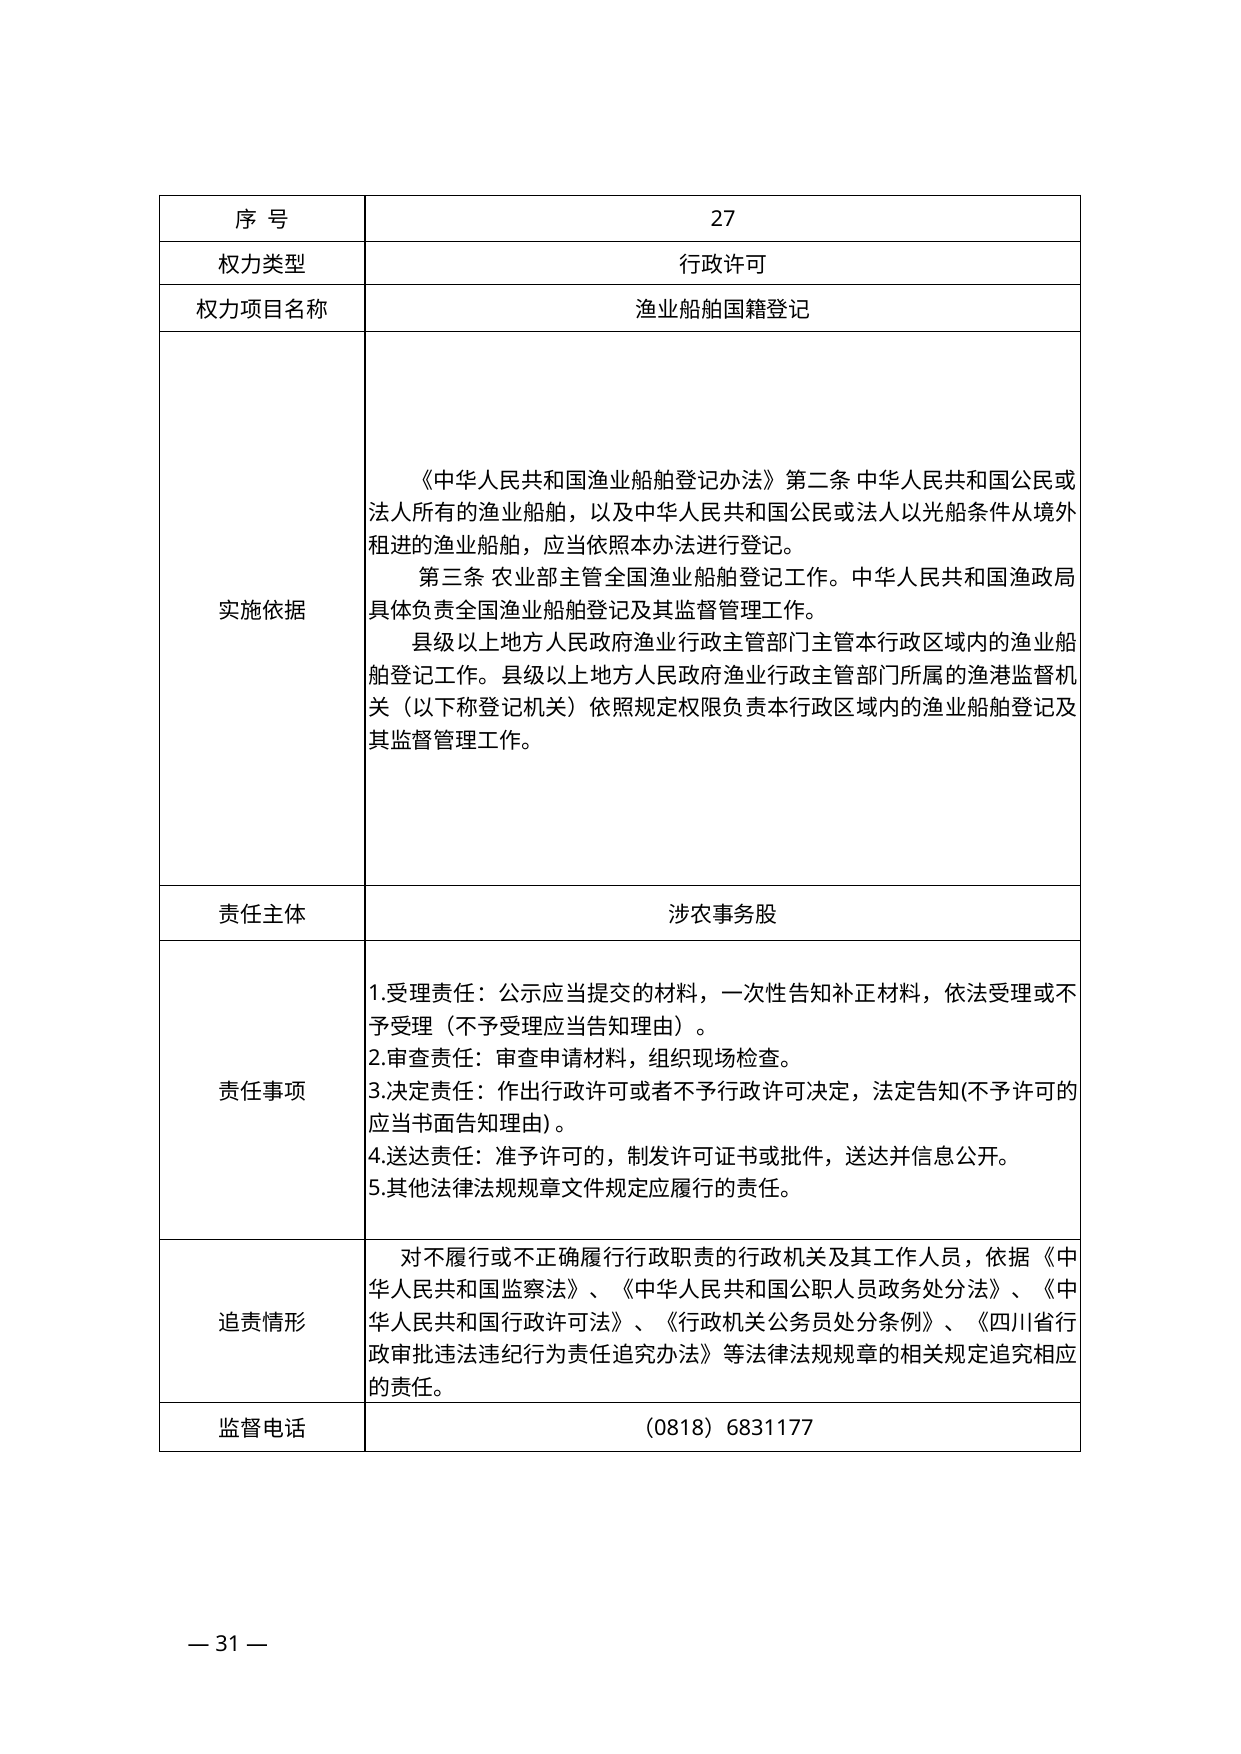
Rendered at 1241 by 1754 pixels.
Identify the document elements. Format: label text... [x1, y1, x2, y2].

table_cell 《中华人民共和国渔业船舶登记办法》第二条 中华人民共和国公民或法人所有的渔业船舶，以及中华人民共和国公民或法人以光船条件从境外租进的渔业船舶，应当依照本办法进行登记。 第三条 农业部主管全国渔业船舶登记工作。中华人民共和国渔政局具体负责全国渔业船舶登记及其监督管理工作。 县级以上地方人民政府渔业行政主管部门主管本行政区域内的渔业船舶登记工作。县级以上地方人民政府渔业行政主管部门所属的渔港监督机关（以下称登记机关）依照规定权限负责本行政区域内的渔业船舶登记及其监督管理工作。 [366, 332, 1080, 885]
table_cell 责任主体 [160, 886, 364, 940]
table_cell 权力类型 [160, 242, 364, 284]
table_cell 行政许可 [366, 242, 1080, 284]
table_cell 追责情形 [160, 1240, 364, 1402]
table_cell 监督电话 [160, 1403, 364, 1451]
table_cell 渔业船舶国籍登记 [366, 285, 1080, 331]
table_cell 1.受理责任：公示应当提交的材料，一次性告知补正材料，依法受理或不予受理（不予受理应当告知理由）。 2.审查责任：审查申请材料，组织现场检查。 3.决定责任：作出行政许可或者不予行政许可决定，法定告知(不予许可的应当书面告知理由) 。 4.送达责任：准予许可的，制发许可证书或批件，送达并信息公开。 5.其他法律法规规章文件规定应履行的责任。 [366, 941, 1080, 1238]
table_header 序 号 [160, 196, 364, 241]
table_cell 对不履行或不正确履行行政职责的行政机关及其工作人员，依据《中华人民共和国监察法》、《中华人民共和国公职人员政务处分法》、《中华人民共和国行政许可法》、《行政机关公务员处分条例》、《四川省行政审批违法违纪行为责任追究办法》等法律法规规章的相关规定追究相应的责任。 [366, 1240, 1080, 1402]
table_cell （0818）6831177 [366, 1403, 1080, 1451]
table_cell 涉农事务股 [366, 886, 1080, 940]
table_cell 实施依据 [160, 332, 364, 885]
table_cell 责任事项 [160, 941, 364, 1238]
table_cell 权力项目名称 [160, 285, 364, 331]
table_header 27 [366, 196, 1080, 241]
